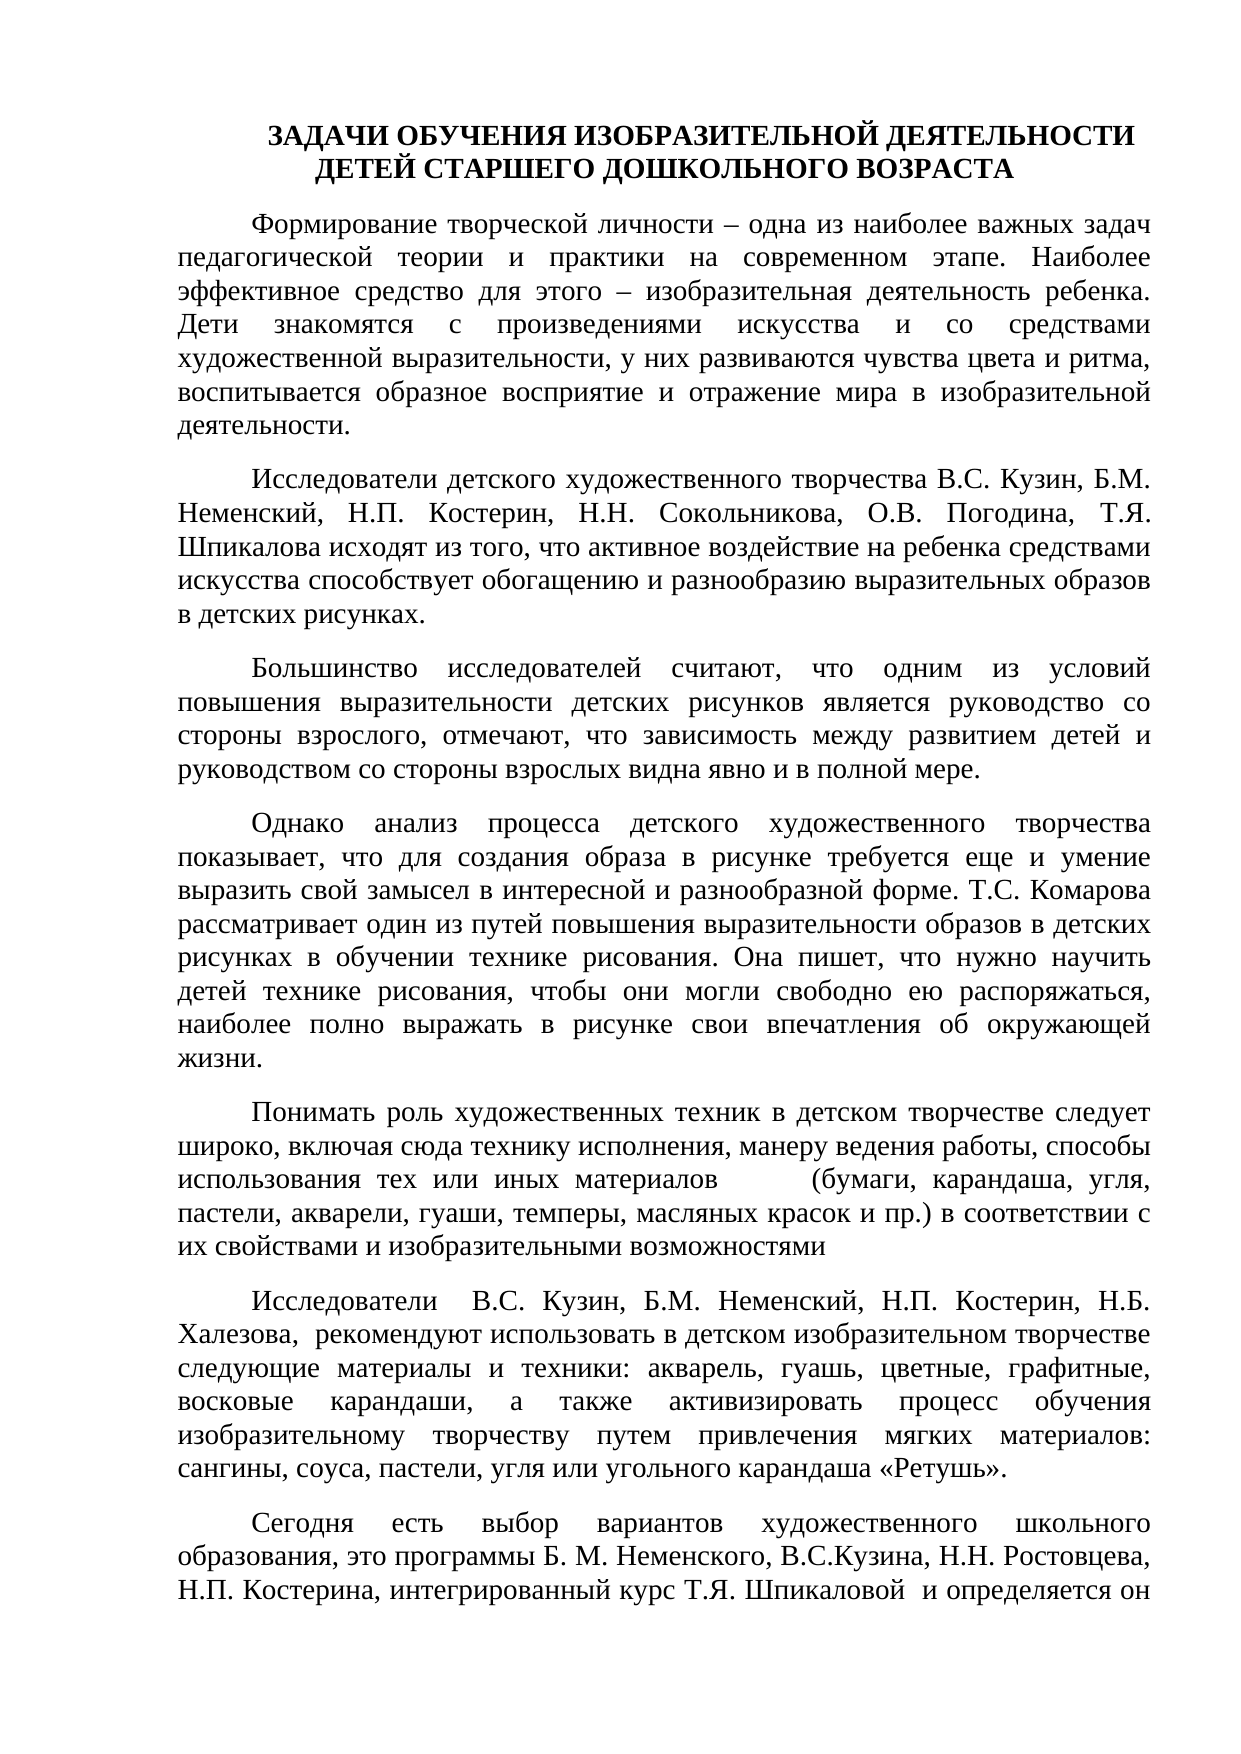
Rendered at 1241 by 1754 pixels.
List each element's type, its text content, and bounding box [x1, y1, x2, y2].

text Формирование творческой личности – одна из наиболее важных задач педагогической теории и практики на современном этапе. Наиболее эффективное средство для этого – изобразительная деятельность ребенка. Дети знакомятся с произведениями искусства и со средствами художественной выразительности, у них развиваются чувства цвета и ритма, воспитывается образное восприятие и отражение мира в изобразительной деятельности. [177, 206, 1152, 441]
text задачи обучения изобразительной деятельности детей старшего дошкольного возраста [177, 118, 1152, 185]
text Однако анализ процесса детского художественного творчества показывает, что для создания образа в рисунке требуется еще и умение выразить свой замысел в интересной и разнообразной форме. Т.С. Комарова рассматривает один из путей повышения выразительности образов в детских рисунках в обучении технике рисования. Она пишет, что нужно научить детей технике рисования, чтобы они могли свободно ею распоряжаться, наиболее полно выражать в рисунке свои впечатления об окружающей жизни. [177, 805, 1152, 1073]
text Исследователи детского художественного творчества В.С. Кузин, Б.М. Неменский, Н.П. Костерин, Н.Н. Сокольникова, О.В. Погодина, Т.Я. Шпикалова исходят из того, что активное воздействие на ребенка средствами искусства способствует обогащению и разнообразию выразительных образов в детских рисунках. [177, 462, 1152, 629]
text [177, 1505, 1152, 1606]
text Исследователи В.С. Кузин, Б.М. Неменский, Н.П. Костерин, Н.Б. Халезова, рекомендуют использовать в детском изобразительном творчестве следующие материалы и техники: акварель, гуашь, цветные, графитные, восковые карандаши, а также активизировать процесс обучения изобразительному творчеству путем привлечения мягких материалов: сангины, соуса, пастели, угля или угольного карандаша «Ретушь». [177, 1283, 1152, 1484]
text Большинство исследователей считают, что одним из условий повышения выразительности детских рисунков является руководство со стороны взрослого, отмечают, что зависимость между развитием детей и руководством со стороны взрослых видна явно и в полной мере. [177, 650, 1152, 784]
text Понимать роль художественных техник в детском творчестве следует широко, включая сюда технику исполнения, манеру ведения работы, способы использования тех или иных материалов (бумаги, карандаша, угля, пастели, акварели, гуаши, темперы, масляных красок и пр.) в соответствии с их свойствами и изобразительными возможностями [177, 1094, 1152, 1262]
